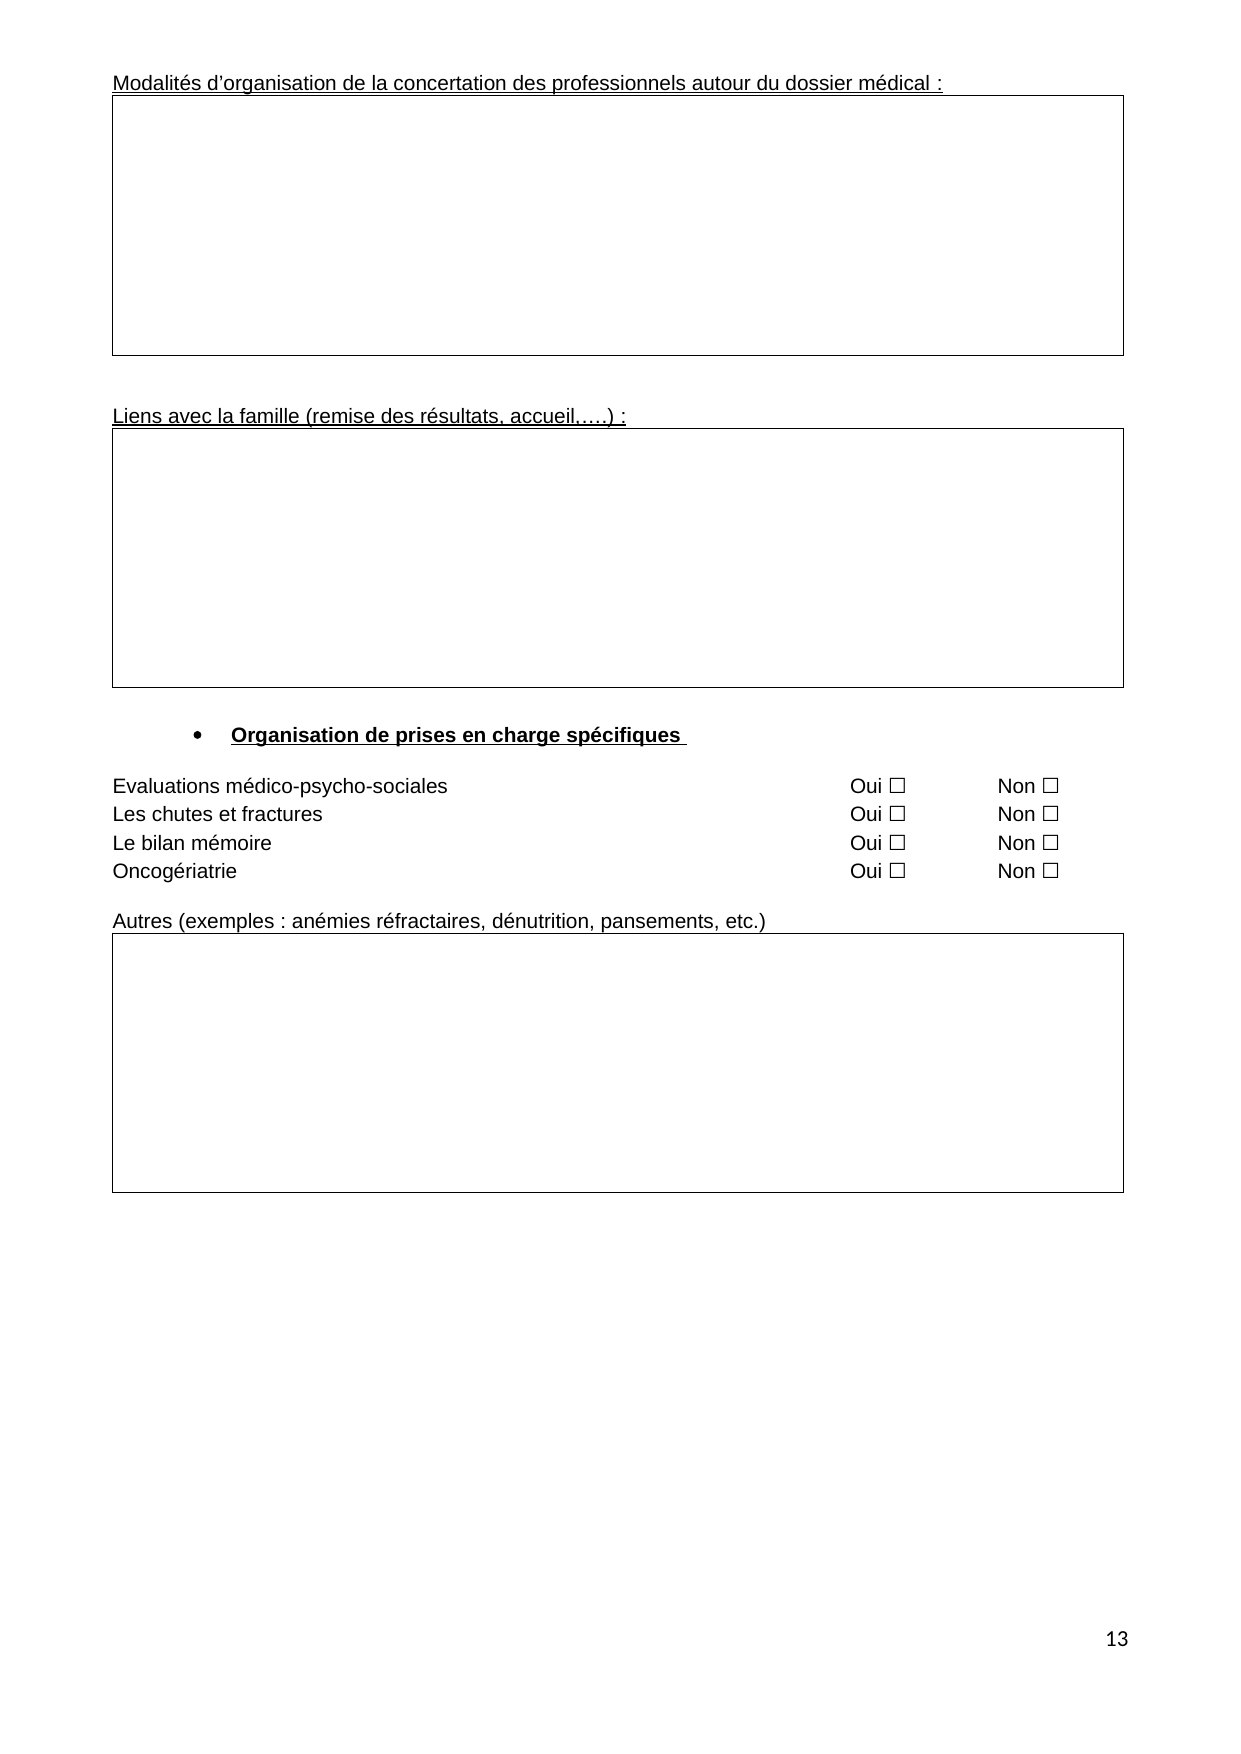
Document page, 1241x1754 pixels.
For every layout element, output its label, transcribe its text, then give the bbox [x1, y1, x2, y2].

text Liens avec la famille (remise des résultats, accueil,….) : [112, 403, 1128, 427]
text Les chutes et fractures Oui Non [112, 799, 1121, 828]
table_header [113, 429, 1123, 687]
list Organisation de prises en charge spécifiques [194, 723, 1128, 747]
text Le bilan mémoire Oui Non [112, 828, 1121, 856]
table_header [113, 934, 1123, 1192]
text Autres (exemples : anémies réfractaires, dénutrition, pansements, etc.) [112, 908, 1128, 932]
table_header [113, 96, 1123, 354]
text Evaluations médico-psycho-sociales Oui Non [112, 771, 1121, 799]
text Modalités d’organisation de la concertation des professionnels autour du dossier médical : [112, 71, 1128, 95]
text Oncogériatrie Oui Non [112, 856, 1121, 884]
